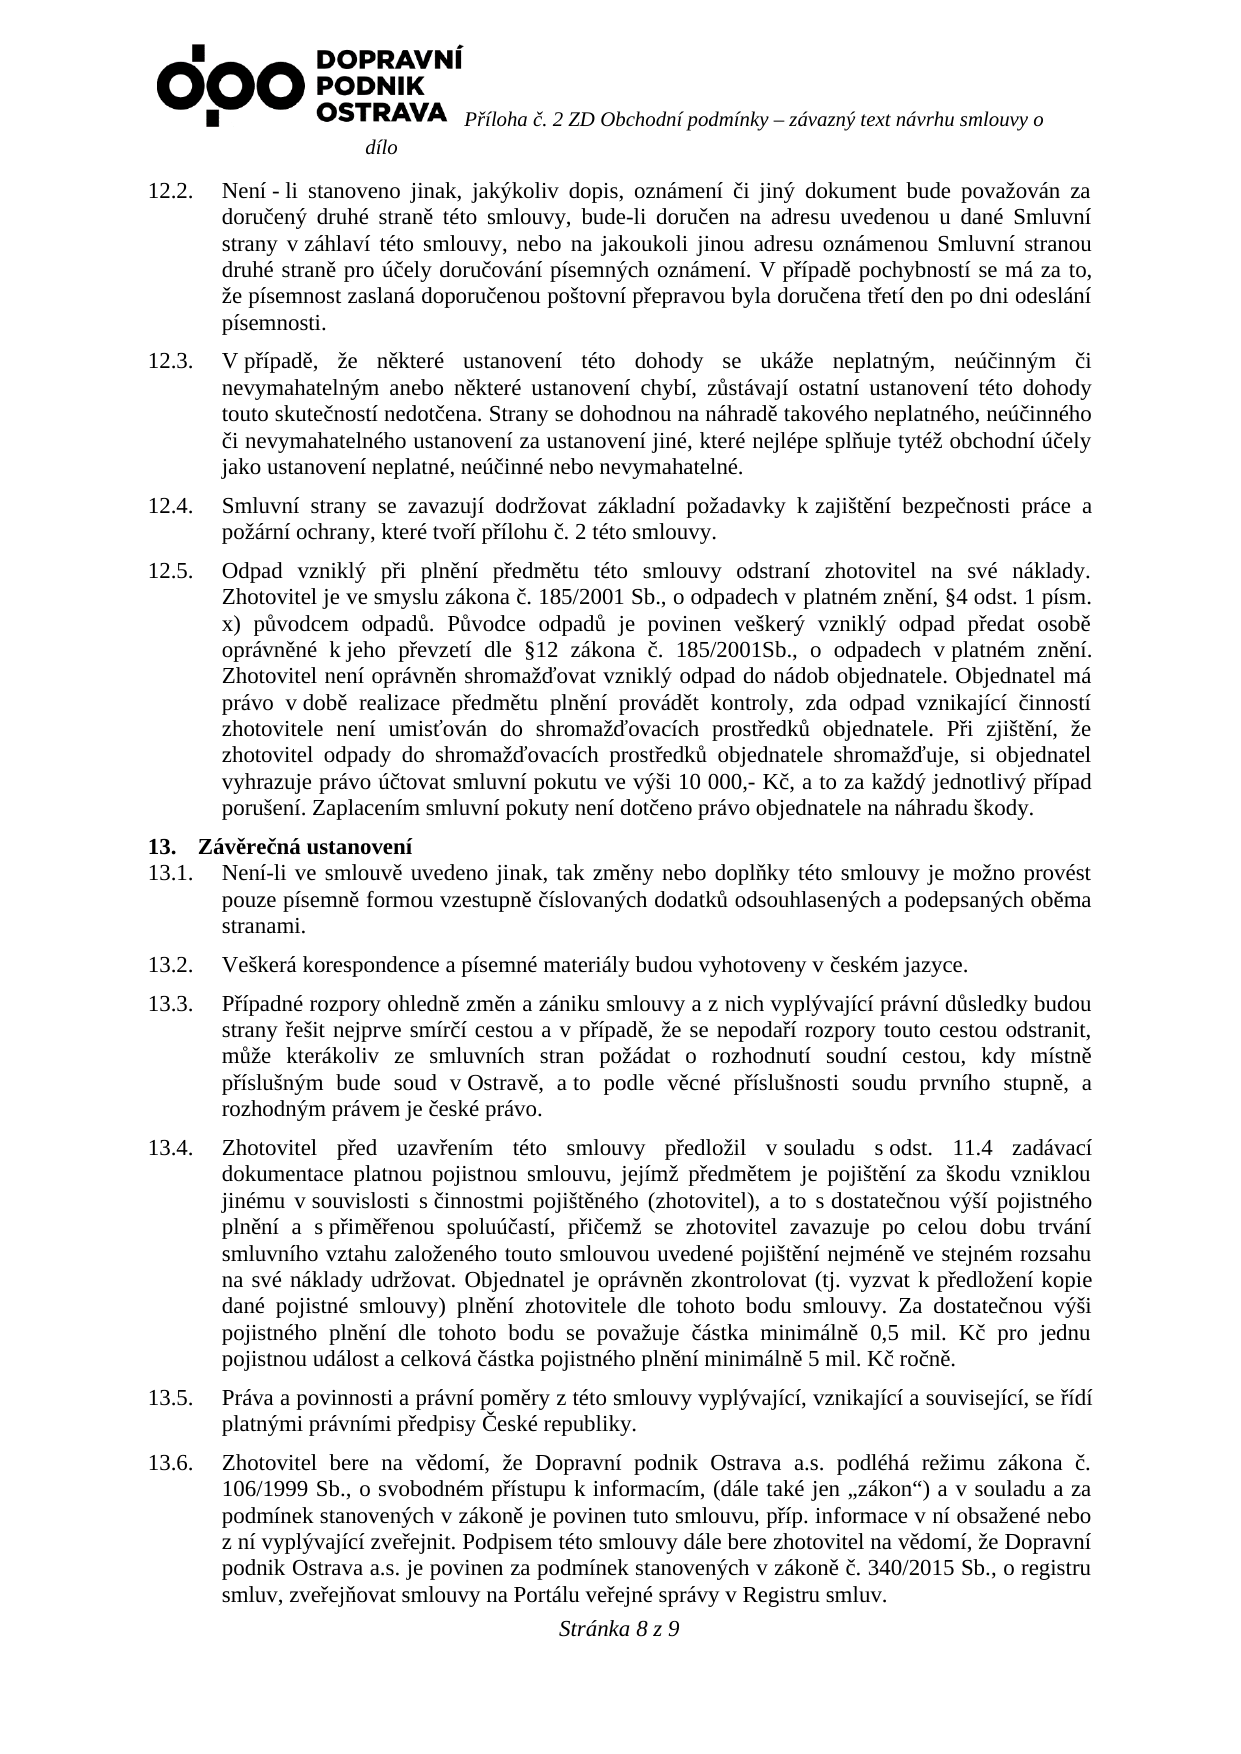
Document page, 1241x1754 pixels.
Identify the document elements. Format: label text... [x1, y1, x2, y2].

list Práva a povinnosti a právní poměry z této smlouvy vyplývající, vznikající a související, se řídí platnými právními předpisy České republiky. [148, 1384, 1092, 1437]
list V případě, že některé ustanovení této dohody se ukáže neplatným, neúčinným či nevymahatelným anebo některé ustanovení chybí, zůstávají ostatní ustanovení této dohody touto skutečností nedotčena. Strany se dohodnou na náhradě takového neplatného, neúčinného či nevymahatelného ustanovení za ustanovení jiné, které nejlépe splňuje tytéž obchodní účely jako ustanovení neplatné, neúčinné nebo nevymahatelné. [148, 348, 1092, 479]
list Není-li ve smlouvě uvedeno jinak, tak změny nebo doplňky této smlouvy je možno provést pouze písemně formou vzestupně číslovaných dodatků odsouhlasených a podepsaných oběma stranami. [148, 859, 1092, 938]
list Závěrečná ustanovení [148, 833, 1092, 859]
list Smluvní strany se zavazují dodržovat základní požadavky k zajištění bezpečnosti práce a požární ochrany, které tvoří přílohu č. 2 této smlouvy. [148, 492, 1092, 544]
picture [157, 44, 464, 127]
list Odpad vzniklý při plnění předmětu této smlouvy odstraní zhotovitel na své náklady. Zhotovitel je ve smyslu zákona č. 185/2001 Sb., o odpadech v platném znění, §4 odst. 1 písm. x) původcem odpadů. Původce odpadů je povinen veškerý vzniklý odpad předat osobě oprávněné k jeho převzetí dle §12 zákona č. 185/2001Sb., o odpadech v platném znění. Zhotovitel není oprávněn shromažďovat vzniklý odpad do nádob objednatele. Objednatel má právo v době realizace předmětu plnění provádět kontroly, zda odpad vznikající činností zhotovitele není umisťován do shromažďovacích prostředků objednatele. Při zjištění, že zhotovitel odpady do shromažďovacích prostředků objednatele shromažďuje, si objednatel vyhrazuje právo účtovat smluvní pokutu ve výši 10 000,- Kč, a to za každý jednotlivý případ porušení. Zaplacením smluvní pokuty není dotčeno právo objednatele na náhradu škody. [148, 557, 1092, 821]
list Není - li stanoveno jinak, jakýkoliv dopis, oznámení či jiný dokument bude považován za doručený druhé straně této smlouvy, bude-li doručen na adresu uvedenou u dané Smluvní strany v záhlaví této smlouvy, nebo na jakoukoli jinou adresu oznámenou Smluvní stranou druhé straně pro účely doručování písemných oznámení. V případě pochybností se má za to, že písemnost zaslaná doporučenou poštovní přepravou byla doručena třetí den po dni odeslání písemnosti. [148, 177, 1092, 335]
list Zhotovitel bere na vědomí, že Dopravní podnik Ostrava a.s. podléhá režimu zákona č. 106/1999 Sb., o svobodném přístupu k informacím, (dále také jen „zákon“) a v souladu a za podmínek stanovených v zákoně je povinen tuto smlouvu, příp. informace v ní obsažené nebo z ní vyplývající zveřejnit. Podpisem této smlouvy dále bere zhotovitel na vědomí, že Dopravní podnik Ostrava a.s. je povinen za podmínek stanovených v zákoně č. 340/2015 Sb., o registru smluv, zveřejňovat smlouvy na Portálu veřejné správy v Registru smluv. [148, 1449, 1092, 1607]
list Veškerá korespondence a písemné materiály budou vyhotoveny v českém jazyce. [148, 951, 1092, 977]
list Případné rozpory ohledně změn a zániku smlouvy a z nich vyplývající právní důsledky budou strany řešit nejprve smírčí cestou a v případě, že se nepodaří rozpory touto cestou odstranit, může kterákoliv ze smluvních stran požádat o rozhodnutí soudní cestou, kdy místně příslušným bude soud v Ostravě, a to podle věcné příslušnosti soudu prvního stupně, a rozhodným právem je české právo. [148, 990, 1092, 1122]
list Zhotovitel před uzavřením této smlouvy předložil v souladu s odst. 11.4 zadávací dokumentace platnou pojistnou smlouvu, jejímž předmětem je pojištění za škodu vzniklou jinému v souvislosti s činnostmi pojištěného (zhotovitel), a to s dostatečnou výší pojistného plnění a s přiměřenou spoluúčastí, přičemž se zhotovitel zavazuje po celou dobu trvání smluvního vztahu založeného touto smlouvou uvedené pojištění nejméně ve stejném rozsahu na své náklady udržovat. Objednatel je oprávněn zkontrolovat (tj. vyzvat k předložení kopie dané pojistné smlouvy) plnění zhotovitele dle tohoto bodu smlouvy. Za dostatečnou výši pojistného plnění dle tohoto bodu se považuje částka minimálně 0,5 mil. Kč pro jednu pojistnou událost a celková částka pojistného plnění minimálně 5 mil. Kč ročně. [148, 1134, 1092, 1371]
